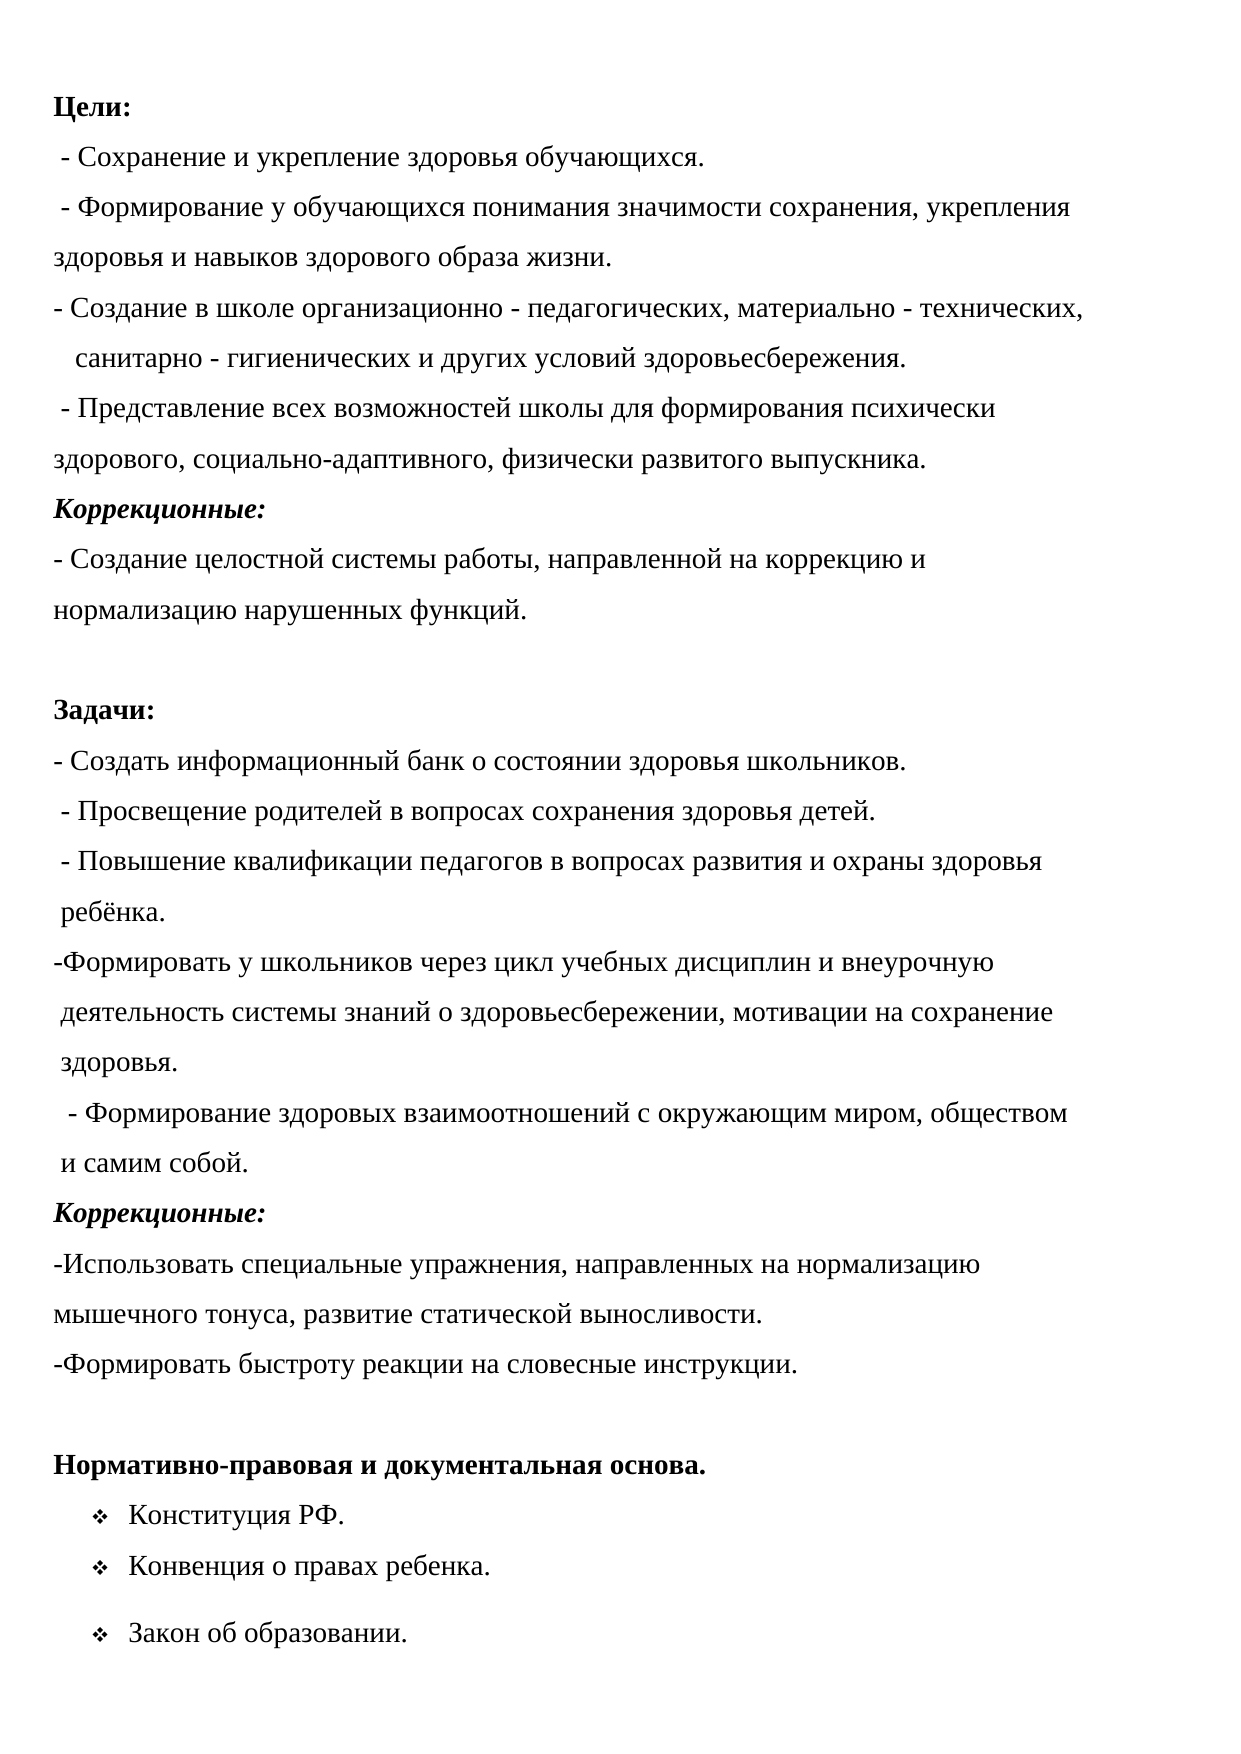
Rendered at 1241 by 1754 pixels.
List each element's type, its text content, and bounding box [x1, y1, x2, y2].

text здоровья. [53, 1044, 1187, 1078]
text - Формирование здоровых взаимоотношений с окружающим миром, обществом [53, 1095, 1187, 1128]
text - Создание целостной системы работы, направленной на коррекцию и [53, 541, 1187, 575]
text Цели: [53, 89, 1187, 122]
text -Формировать быстроту реакции на словесные инструкции. [53, 1346, 1187, 1380]
text - Повышение квалификации педагогов в вопросах развития и охраны здоровья [53, 843, 1187, 877]
text -Формировать у школьников через цикл учебных дисциплин и внеурочную [53, 944, 1187, 977]
list Закон об образовании. [91, 1615, 1187, 1648]
list Конвенция о правах ребенка. [91, 1548, 1187, 1581]
text Коррекционные: [53, 491, 1187, 525]
text -Использовать специальные упражнения, направленных на нормализацию [53, 1246, 1187, 1279]
text Задачи: [53, 692, 1187, 726]
text мышечного тонуса, развитие статической выносливости. [53, 1296, 1187, 1330]
text нормализацию нарушенных функций. [53, 592, 1187, 625]
list Конституция РФ. [91, 1497, 1187, 1531]
text - Просвещение родителей в вопросах сохранения здоровья детей. [53, 793, 1187, 827]
text деятельность системы знаний о здоровьесбережении, мотивации на сохранение [53, 994, 1187, 1028]
text здорового, социально-адаптивного, физически развитого выпускника. [53, 441, 1187, 474]
text Нормативно-правовая и документальная основа. [53, 1447, 1187, 1481]
text и самим собой. [53, 1145, 1187, 1179]
text здоровья и навыков здорового образа жизни. [53, 239, 1187, 273]
text ребёнка. [53, 894, 1187, 927]
text - Сохранение и укрепление здоровья обучающихся. [53, 139, 1187, 172]
text - Создать информационный банк о состоянии здоровья школьников. [53, 743, 1187, 776]
text - Представление всех возможностей школы для формирования психически [53, 391, 1187, 424]
text Коррекционные: [53, 1196, 1187, 1229]
text - Формирование у обучающихся понимания значимости сохранения, укрепления [53, 189, 1187, 223]
text санитарно - гигиенических и других условий здоровьесбережения. [53, 340, 1187, 374]
text - Создание в школе организационно - педагогических, материально - технических, [53, 290, 1187, 323]
